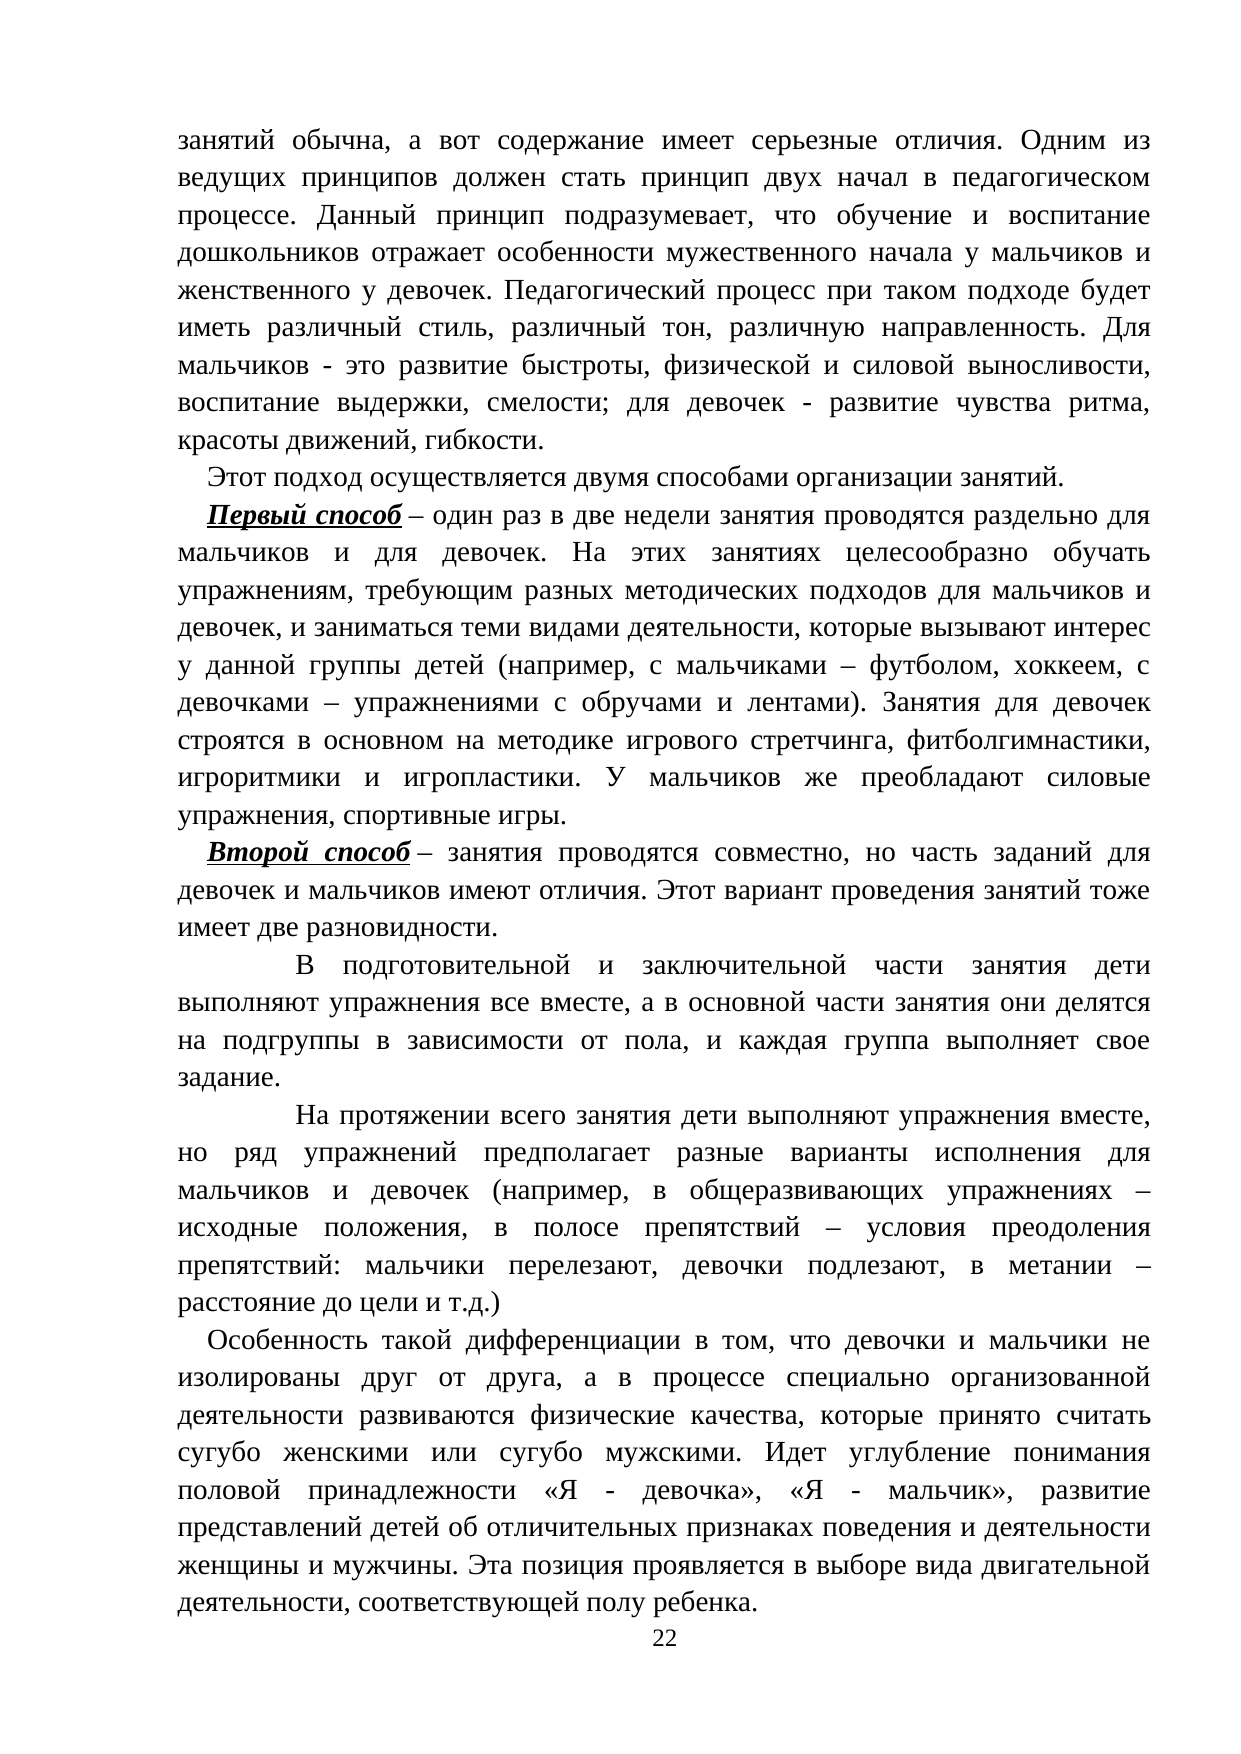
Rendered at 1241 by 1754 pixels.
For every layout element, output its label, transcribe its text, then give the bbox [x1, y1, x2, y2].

text  На протяжении всего занятия дети выполняют упражнения вместе, но ряд упражнений предполагает разные варианты исполнения для мальчиков и девочек (например, в общеразвивающих упражнениях – исходные положения, в полосе препятствий – условия преодоления препятствий: мальчики перелезают, девочки подлезают, в метании – расстояние до цели и т.д.) [177, 1093, 1152, 1318]
text Первый способ – один раз в две недели занятия проводятся раздельно для мальчиков и для девочек. На этих занятиях целесообразно обучать упражнениям, требующим разных методических подходов для мальчиков и девочек, и заниматься теми видами деятельности, которые вызывают интерес у данной группы детей (например, с мальчиками – футболом, хоккеем, с девочками – упражнениями с обручами и лентами). Занятия для девочек строятся в основном на методике игрового стретчинга, фитболгимнастики, игроритмики и игропластики. У мальчиков же преобладают силовые упражнения, спортивные игры. [177, 493, 1152, 831]
text Особенность такой дифференциации в том, что девочки и мальчики не изолированы друг от друга, а в процессе специально организованной деятельности развиваются физические качества, которые принято считать сугубо женскими или сугубо мужскими. Идет углубление понимания половой принадлежности «Я - девочка», «Я - мальчик», развитие представлений детей об отличительных признаках поведения и деятельности женщины и мужчины. Эта позиция проявляется в выборе вида двигательной деятельности, соответствующей полу ребенка. [177, 1318, 1152, 1618]
text Этот подход осуществляется двумя способами организации занятий. [177, 456, 1152, 493]
text Второй способ – занятия проводятся совместно, но часть заданий для девочек и мальчиков имеют отличия. Этот вариант проведения занятий тоже имеет две разновидности. [177, 831, 1152, 943]
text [177, 118, 1152, 456]
text  В подготовительной и заключительной части занятия дети выполняют упражнения все вместе, а в основной части занятия они делятся на подгруппы в зависимости от пола, и каждая группа выполняет свое задание. [177, 943, 1152, 1093]
